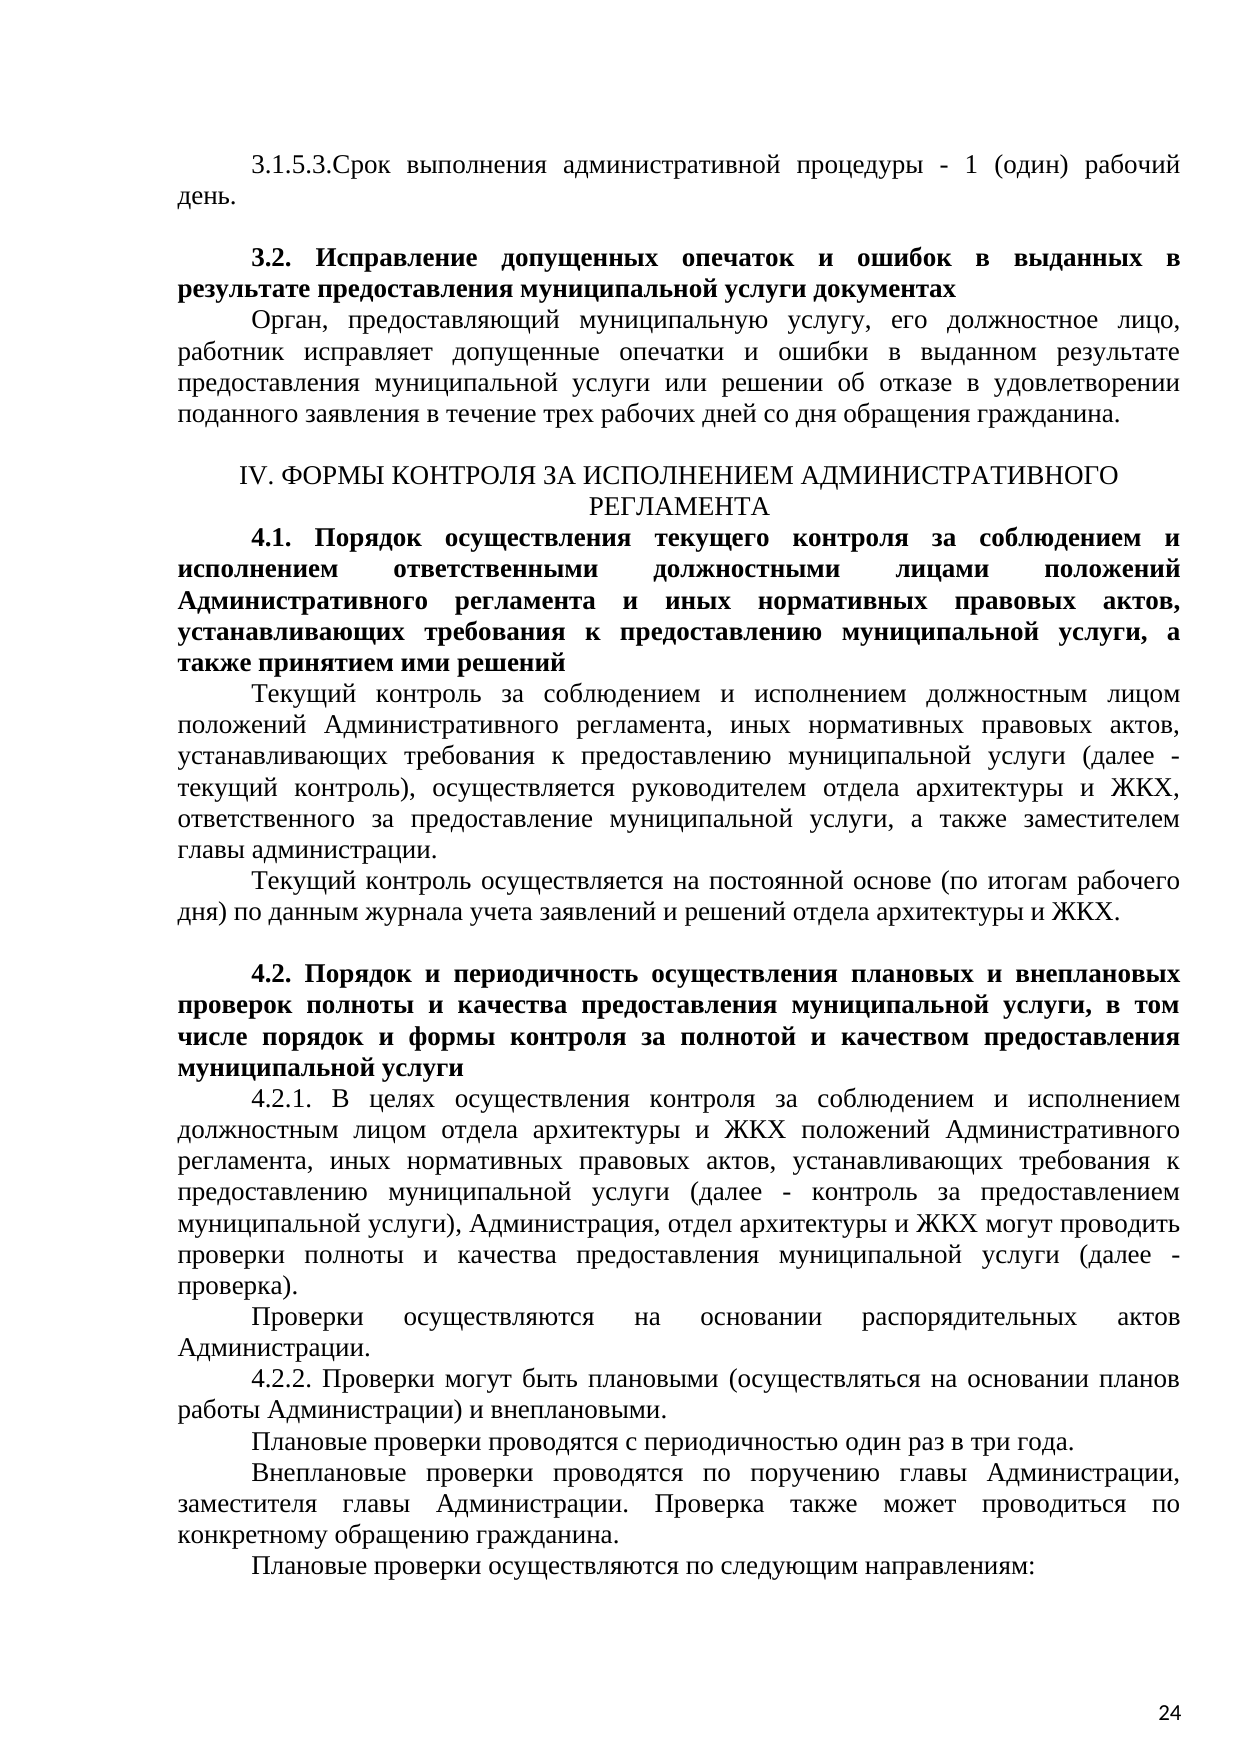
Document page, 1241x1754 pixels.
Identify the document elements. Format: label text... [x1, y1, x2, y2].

text Проверки осуществляются на основании распорядительных актов Администрации. [177, 1300, 1181, 1362]
text Текущий контроль за соблюдением и исполнением должностным лицом положений Административного регламента, иных нормативных правовых актов, устанавливающих требования к предоставлению муниципальной услуги (далее - текущий контроль), осуществляется руководителем отдела архитектуры и ЖКХ, ответственного за предоставление муниципальной услуги, а также заместителем главы администрации. [177, 677, 1181, 864]
text 4.2.2. Проверки могут быть плановыми (осуществляться на основании планов работы Администрации) и внеплановыми. [177, 1362, 1181, 1425]
text Внеплановые проверки проводятся по поручению главы Администрации, заместителя главы Администрации. Проверка также может проводиться по конкретному обращению гражданина. [177, 1456, 1181, 1549]
text IV. ФОРМЫ КОНТРОЛЯ ЗА ИСПОЛНЕНИЕМ АДМИНИСТРАТИВНОГО РЕГЛАМЕНТА [177, 459, 1181, 521]
text 4.2.1. В целях осуществления контроля за соблюдением и исполнением должностным лицом отдела архитектуры и ЖКХ положений Административного регламента, иных нормативных правовых актов, устанавливающих требования к предоставлению муниципальной услуги (далее - контроль за предоставлением муниципальной услуги), Администрация, отдел архитектуры и ЖКХ могут проводить проверки полноты и качества предоставления муниципальной услуги (далее - проверка). [177, 1082, 1181, 1300]
text 4.2. Порядок и периодичность осуществления плановых и внеплановых проверок полноты и качества предоставления муниципальной услуги, в том числе порядок и формы контроля за полнотой и качеством предоставления муниципальной услуги [177, 957, 1181, 1082]
text 4.1. Порядок осуществления текущего контроля за соблюдением и исполнением ответственными должностными лицами положений Административного регламента и иных нормативных правовых актов, устанавливающих требования к предоставлению муниципальной услуги, а также принятием ими решений [177, 521, 1181, 677]
text Текущий контроль осуществляется на постоянной основе (по итогам рабочего дня) по данным журнала учета заявлений и решений отдела архитектуры и ЖКХ. [177, 864, 1181, 926]
text 3.2. Исправление допущенных опечаток и ошибок в выданных в результате предоставления муниципальной услуги документах [177, 241, 1181, 303]
text Орган, предоставляющий муниципальную услугу, его должностное лицо, работник исправляет допущенные опечатки и ошибки в выданном результате предоставления муниципальной услуги или решении об отказе в удовлетворении поданного заявления в течение трех рабочих дней со дня обращения гражданина. [177, 303, 1181, 428]
text 3.1.5.3.Срок выполнения административной процедуры - 1 (один) рабочий день. [177, 148, 1181, 210]
text Плановые проверки осуществляются по следующим направлениям: [177, 1549, 1181, 1580]
text Плановые проверки проводятся с периодичностью один раз в три года. [177, 1425, 1181, 1456]
